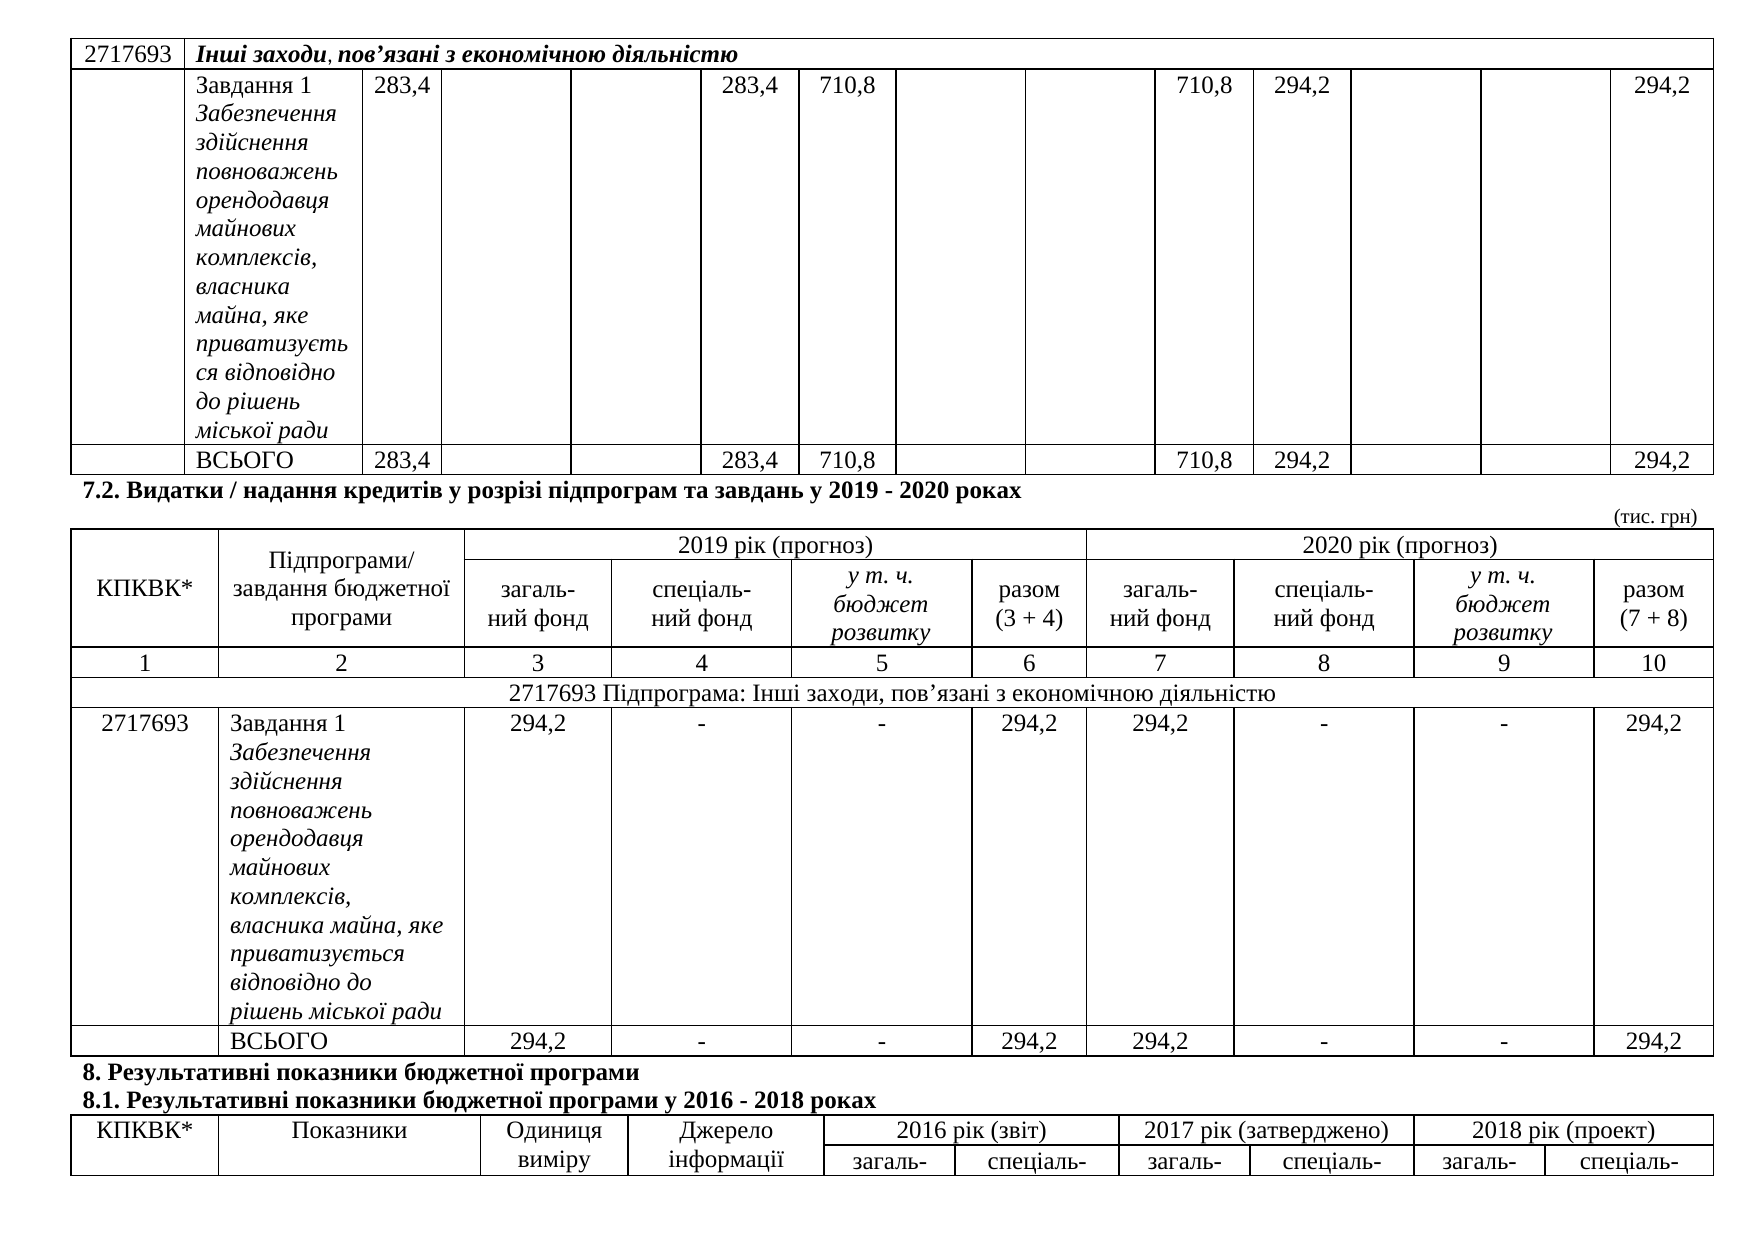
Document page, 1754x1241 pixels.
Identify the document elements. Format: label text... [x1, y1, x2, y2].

table_cell 294,2 [1595, 708, 1713, 1025]
table_cell [72, 1026, 218, 1055]
table_cell 3 [465, 648, 611, 677]
table_cell 5 [792, 648, 971, 677]
table_cell загаль- ний фонд [1415, 1146, 1544, 1175]
table_cell [1026, 70, 1154, 443]
table_header 2019 рік (прогноз) [465, 530, 1086, 558]
table_cell Завдання 1 Забезпечення здійснення повноважень орендодавця майнових комплексів, власника майна, яке приватизується відповідно до рішень міської ради [219, 708, 464, 1025]
table_cell 294,2 [1087, 1026, 1233, 1055]
table_cell 294,2 [1595, 1026, 1713, 1055]
table_cell [1352, 70, 1480, 443]
table_header 2017 рік (затверджено) [1120, 1116, 1413, 1144]
table_cell 294,2 [973, 1026, 1086, 1055]
table_cell 710,8 [800, 70, 895, 443]
table_cell [897, 70, 1025, 443]
table_cell 6 [973, 648, 1086, 677]
table_cell 8 [1235, 648, 1413, 677]
table_cell [442, 445, 570, 474]
table_cell спеціаль- ний фонд [1235, 560, 1413, 646]
table_cell 283,4 [702, 70, 798, 443]
table_cell разом (3 + 4) [973, 560, 1086, 646]
table_header 2016 рік (звіт) [825, 1116, 1118, 1144]
table_cell [1482, 445, 1610, 474]
table_cell у т. ч. бюджет розвитку [1415, 560, 1593, 646]
table_cell [1709, 475, 1713, 528]
table_cell ВСЬОГО [219, 1026, 464, 1055]
table_cell [1026, 445, 1154, 474]
table_cell - [1415, 1026, 1593, 1055]
table_cell у т. ч. бюджет розвитку [792, 560, 971, 646]
table_cell 4 [612, 648, 791, 677]
table_cell [1352, 445, 1480, 474]
table_cell - [1235, 1026, 1413, 1055]
table_cell - [612, 1026, 791, 1055]
table_cell - [792, 1026, 971, 1055]
table_cell 294,2 [1254, 445, 1350, 474]
table_header Одиниця виміру [481, 1116, 627, 1175]
table_cell 9 [1415, 648, 1593, 677]
table_cell 283,4 [363, 445, 441, 474]
table_cell Завдання 1 Забезпечення здійснення повноважень орендодавця майнових комплексів, власника майна, яке приватизується відповідно до рішень міської ради [185, 70, 362, 443]
table_header 2018 рік (проект) [1415, 1116, 1713, 1144]
table_cell 294,2 [465, 708, 611, 1025]
table_cell загаль- ний фонд [825, 1146, 954, 1175]
table_cell загаль- ний фонд [465, 560, 611, 646]
table_cell Інші заходи, пов’язані з економічною діяльністю [185, 39, 1713, 68]
table_cell 2717693 [72, 39, 184, 68]
table_cell 283,4 [702, 445, 798, 474]
table_cell 2 [219, 648, 464, 677]
table_cell 8. Результативні показники бюджетної програми 8.1. Результативні показники бюджетної програми у 2016 - 2018 роках [71, 1057, 1708, 1114]
table_cell [1482, 70, 1610, 443]
table_header Джерело інформації [629, 1116, 823, 1175]
table_cell [442, 70, 570, 443]
table_cell [897, 445, 1025, 474]
table_cell 1 [72, 648, 218, 677]
table_header Показники [219, 1116, 480, 1175]
table_cell загаль- ний фонд [1120, 1146, 1249, 1175]
table_cell ВСЬОГО [185, 445, 362, 474]
table_cell [572, 445, 700, 474]
table_cell - [612, 708, 791, 1025]
table_cell 710,8 [800, 445, 895, 474]
table_cell 294,2 [1611, 70, 1713, 443]
table_cell - [1235, 708, 1413, 1025]
table_cell 2717693 Підпрограма: Інші заходи, пов’язані з економічною діяльністю [72, 678, 1713, 707]
table_cell спеціаль- ний фонд [1546, 1146, 1713, 1175]
table_cell 294,2 [973, 708, 1086, 1025]
table_cell спеціаль- ний фонд [1251, 1146, 1413, 1175]
table_cell 7 [1087, 648, 1233, 677]
table_header КПКВК* [72, 1116, 218, 1175]
table_cell разом (7 + 8) [1595, 560, 1713, 646]
table_cell [72, 445, 184, 474]
table_cell 7.2. Видатки / надання кредитів у розрізі підпрограм та завдань у 2019 - 2020 роках (тис. грн) [71, 475, 1708, 528]
table_header КПКВК* [72, 530, 218, 646]
table_cell загаль- ний фонд [1087, 560, 1233, 646]
table_cell 294,2 [1087, 708, 1233, 1025]
table_header 2020 рік (прогноз) [1087, 530, 1713, 558]
table_cell 283,4 [363, 70, 441, 443]
table_cell 710,8 [1156, 445, 1253, 474]
table_cell спеціаль- ний фонд [612, 560, 791, 646]
table_cell 294,2 [465, 1026, 611, 1055]
table_cell - [792, 708, 971, 1025]
table_cell 294,2 [1611, 445, 1713, 474]
table_cell [572, 70, 700, 443]
table_cell 294,2 [1254, 70, 1350, 443]
table_header Підпрограми/ завдання бюджетної програми [219, 530, 464, 646]
table_cell 710,8 [1156, 70, 1253, 443]
table_cell [72, 70, 184, 443]
table_cell [1709, 1057, 1713, 1114]
table_cell спеціаль- ний фонд [956, 1146, 1118, 1175]
table_cell 10 [1595, 648, 1713, 677]
table_cell - [1415, 708, 1593, 1025]
table_cell 2717693 [72, 708, 218, 1025]
